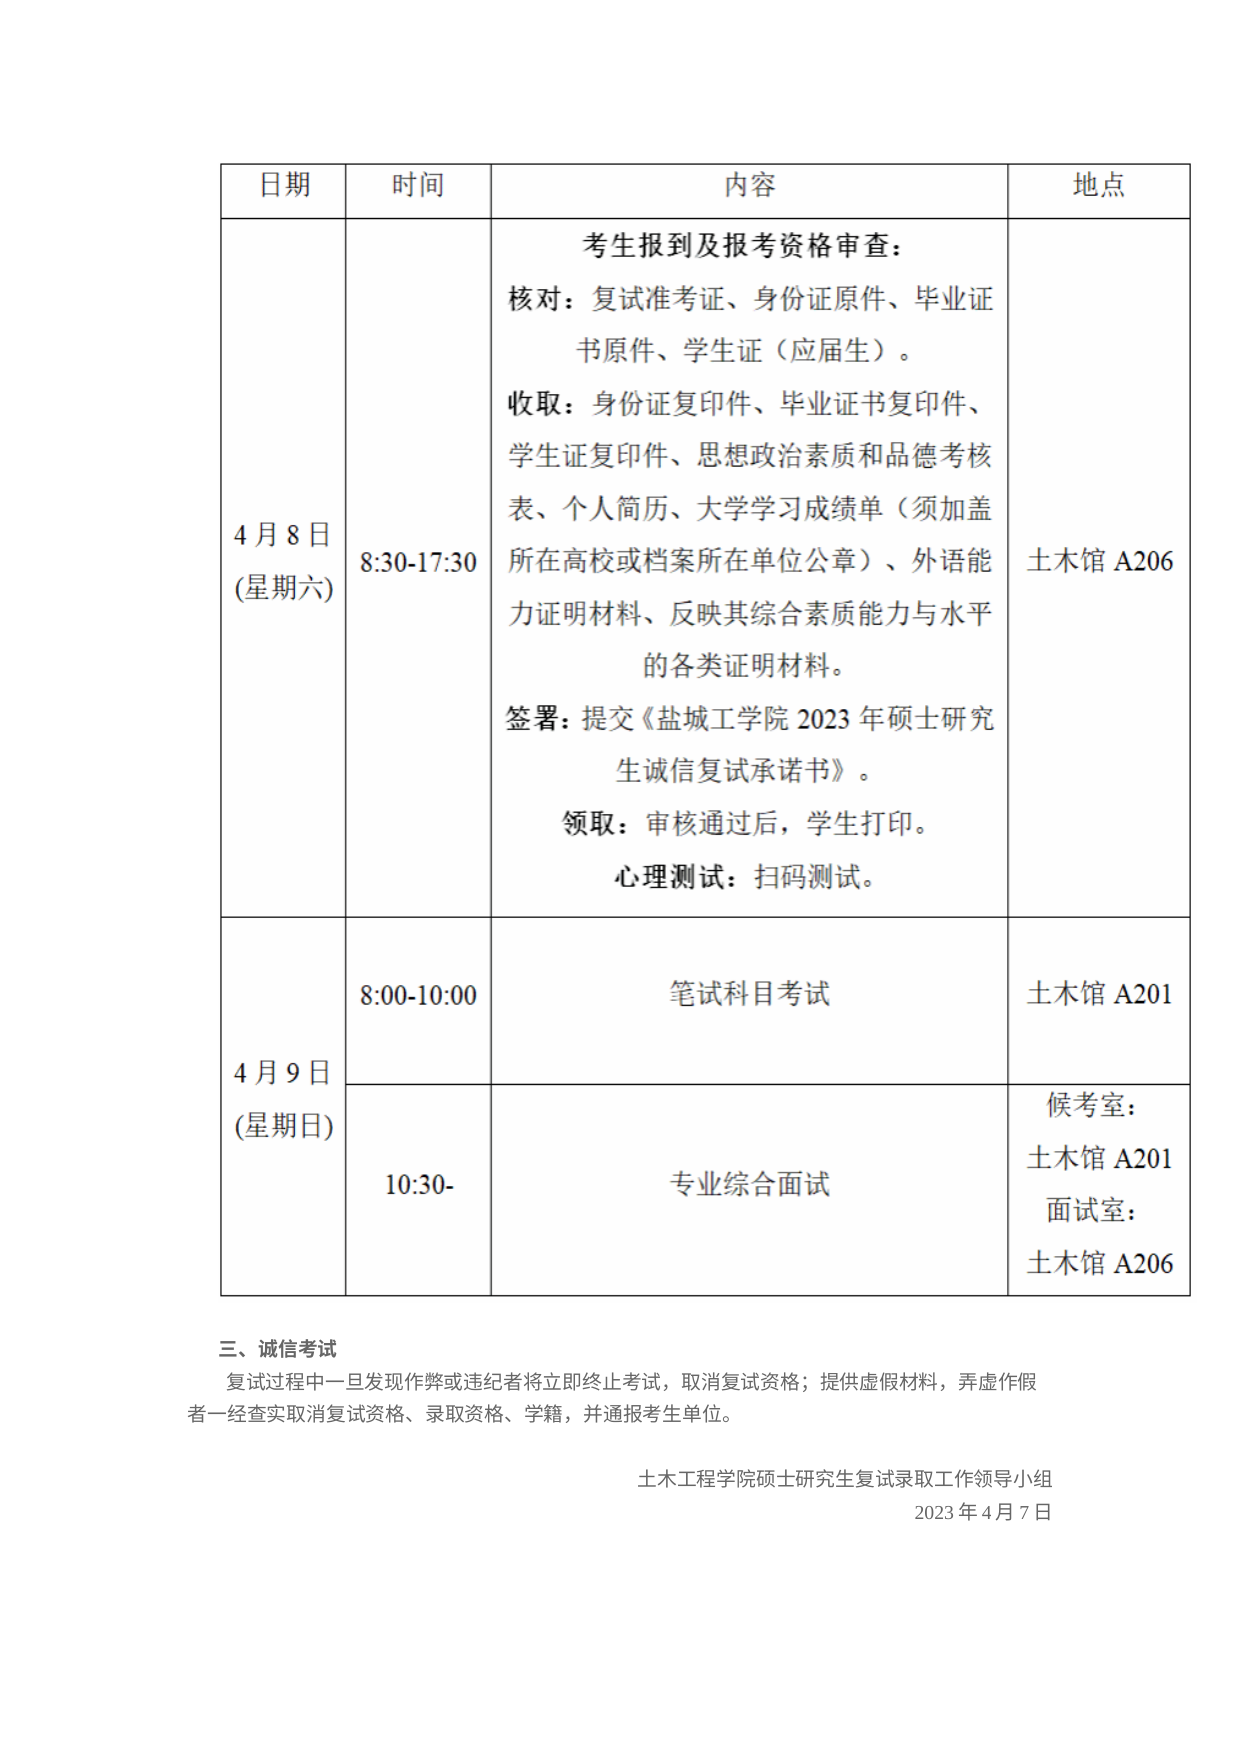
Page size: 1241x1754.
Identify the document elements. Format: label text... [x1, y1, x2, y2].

picture [218, 162, 1197, 1303]
text 2023年4月7日 [187, 1494, 1053, 1527]
text 土木工程学院硕士研究生复试录取工作领导小组 [187, 1462, 1053, 1494]
text 复试过程中一旦发现作弊或违纪者将立即终止考试，取消复试资格；提供虚假材料，弄虚作假者一经查实取消复试资格、录取资格、学籍，并通报考生单位。 [187, 1364, 1053, 1429]
text 三、诚信考试 [187, 1332, 1053, 1364]
